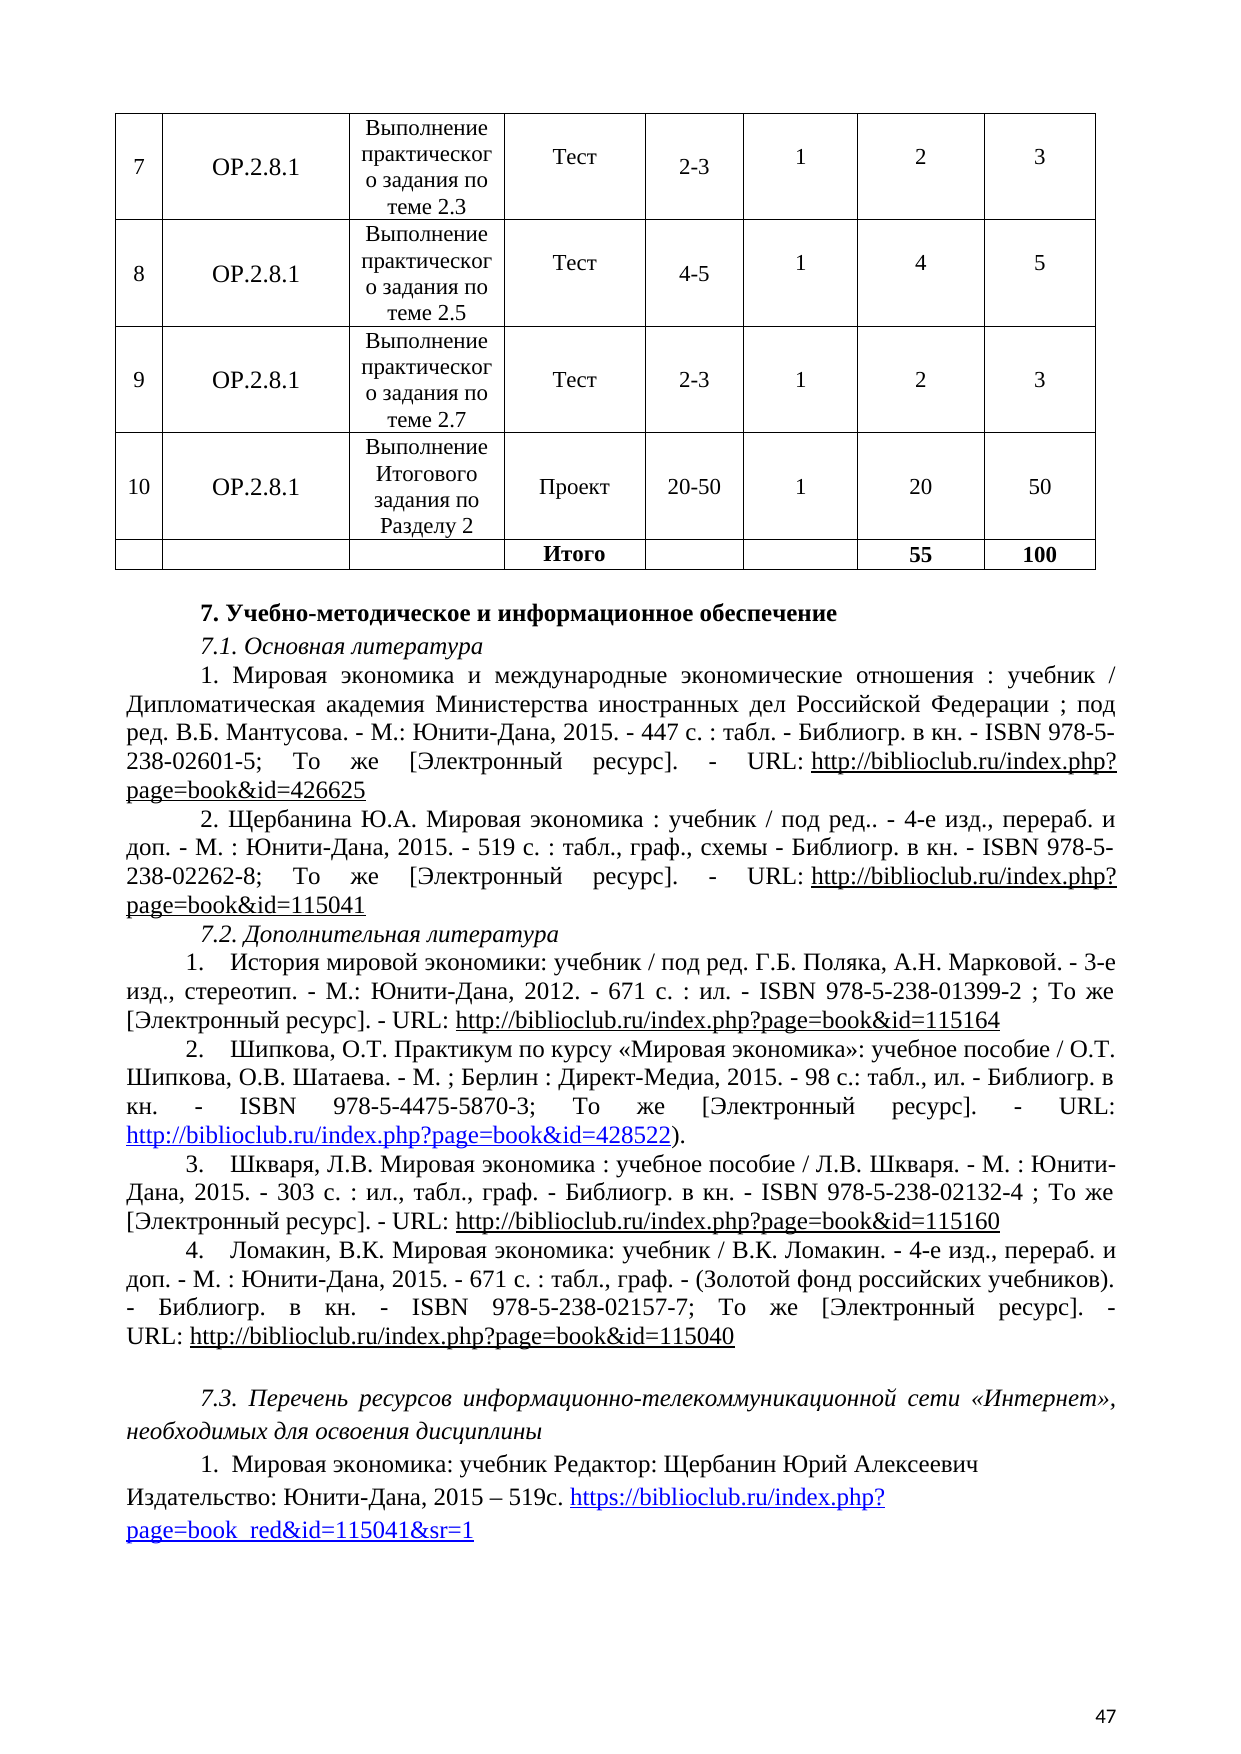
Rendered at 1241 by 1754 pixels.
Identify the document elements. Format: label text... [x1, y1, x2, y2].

table_cell 9 [116, 327, 162, 432]
table_cell 8 [116, 220, 162, 326]
table_cell [646, 540, 743, 568]
table_cell Выполнение практического задания по теме 2.5 [350, 220, 504, 326]
table_cell 2-3 [646, 327, 743, 432]
table_cell Итого [505, 540, 645, 568]
table_cell 7 [116, 114, 162, 219]
text 1. Мировая экономика и международные экономические отношения : учебник / Дипломатическая академия Министерства иностранных дел Российской Федерации ; под ред. В.Б. Мантусова. - М.: Юнити-Дана, 2015. - 447 с. : табл. - Библиогр. в кн. - ISBN 978-5-238-02601-5; То же [Электронный ресурс]. - URL: http://biblioclub.ru/index.php?page=book&id=426625 [126, 660, 1116, 804]
table_cell 1 [744, 220, 857, 326]
table_cell 10 [116, 433, 162, 539]
text 7.2. Дополнительная литература [126, 919, 1116, 947]
table_cell 50 [985, 433, 1095, 539]
table_cell 3 [985, 114, 1095, 219]
table_cell 2 [858, 114, 984, 219]
table_cell 4-5 [646, 220, 743, 326]
text 2. Щербанина Ю.А. Мировая экономика : учебник / под ред.. - 4-е изд., перераб. и доп. - М. : Юнити-Дана, 2015. - 519 с. : табл., граф., схемы - Библиогр. в кн. - ISBN 978-5-238-02262-8; То же [Электронный ресурс]. - URL: http://biblioclub.ru/index.php?page=book&id=115041 [126, 804, 1116, 919]
table_cell 5 [985, 220, 1095, 326]
table_cell Тест [505, 220, 645, 326]
table_cell 4 [858, 220, 984, 326]
list История мировой экономики: учебник / под ред. Г.Б. Поляка, А.Н. Марковой. - 3-е изд., стереотип. - М.: Юнити-Дана, 2012. - 671 с. : ил. - ISBN 978-5-238-01399-2 ; То же [Электронный ресурс]. - URL: http://biblioclub.ru/index.php?page=book&id=115164 [126, 947, 1116, 1034]
table_cell [350, 540, 504, 568]
table_cell ОР.2.8.1 [163, 327, 349, 432]
table_cell Выполнение практического задания по теме 2.7 [350, 327, 504, 432]
table_cell 2 [858, 327, 984, 432]
table_cell Тест [505, 114, 645, 219]
table_cell 3 [985, 327, 1095, 432]
table_cell [116, 540, 162, 568]
table_cell [163, 540, 349, 568]
table_cell ОР.2.8.1 [163, 433, 349, 539]
table_cell 1 [744, 433, 857, 539]
table_cell [744, 540, 857, 568]
text 7.1. Основная литература [126, 631, 1116, 660]
table_cell Тест [505, 327, 645, 432]
text 1. Мировая экономика: учебник Редактор: Щербанин Юрий Алексеевич Издательство: Юнити-Дана, 2015 – 519с. https://biblioclub.ru/index.php?page=book_red&id=115041&sr=1 [126, 1449, 1116, 1544]
table_cell 20-50 [646, 433, 743, 539]
table_cell 1 [744, 327, 857, 432]
table_cell 2-3 [646, 114, 743, 219]
table_cell 55 [858, 540, 984, 568]
table_cell ОР.2.8.1 [163, 114, 349, 219]
list Ломакин, В.К. Мировая экономика: учебник / В.К. Ломакин. - 4-е изд., перераб. и доп. - М. : Юнити-Дана, 2015. - 671 с. : табл., граф. - (Золотой фонд российских учебников). - Библиогр. в кн. - ISBN 978-5-238-02157-7; То же [Электронный ресурс]. - URL: http://biblioclub.ru/index.php?page=book&id=115040 [126, 1235, 1116, 1350]
table_cell Проект [505, 433, 645, 539]
table_cell 20 [858, 433, 984, 539]
list Шипкова, О.Т. Практикум по курсу «Мировая экономика»: учебное пособие / О.Т. Шипкова, О.В. Шатаева. - М. ; Берлин : Директ-Медиа, 2015. - 98 с.: табл., ил. - Библиогр. в кн. - ISBN 978-5-4475-5870-3; То же [Электронный ресурс]. - URL: http://biblioclub.ru/index.php?page=book&id=428522). [126, 1034, 1116, 1149]
table_cell 100 [985, 540, 1095, 568]
list Шкваря, Л.В. Мировая экономика : учебное пособие / Л.В. Шкваря. - М. : Юнити-Дана, 2015. - 303 с. : ил., табл., граф. - Библиогр. в кн. - ISBN 978-5-238-02132-4 ; То же [Электронный ресурс]. - URL: http://biblioclub.ru/index.php?page=book&id=115160 [126, 1149, 1116, 1235]
table_cell ОР.2.8.1 [163, 220, 349, 326]
table_cell 1 [744, 114, 857, 219]
table_cell Выполнение Итогового задания по Разделу 2 [350, 433, 504, 539]
table_cell Выполнение практического задания по теме 2.3 [350, 114, 504, 219]
text 7. Учебно-методическое и информационное обеспечение [126, 598, 1116, 627]
text 7.3. Перечень ресурсов информационно-телекоммуникационной сети «Интернет», необходимых для освоения дисциплины [126, 1383, 1116, 1445]
